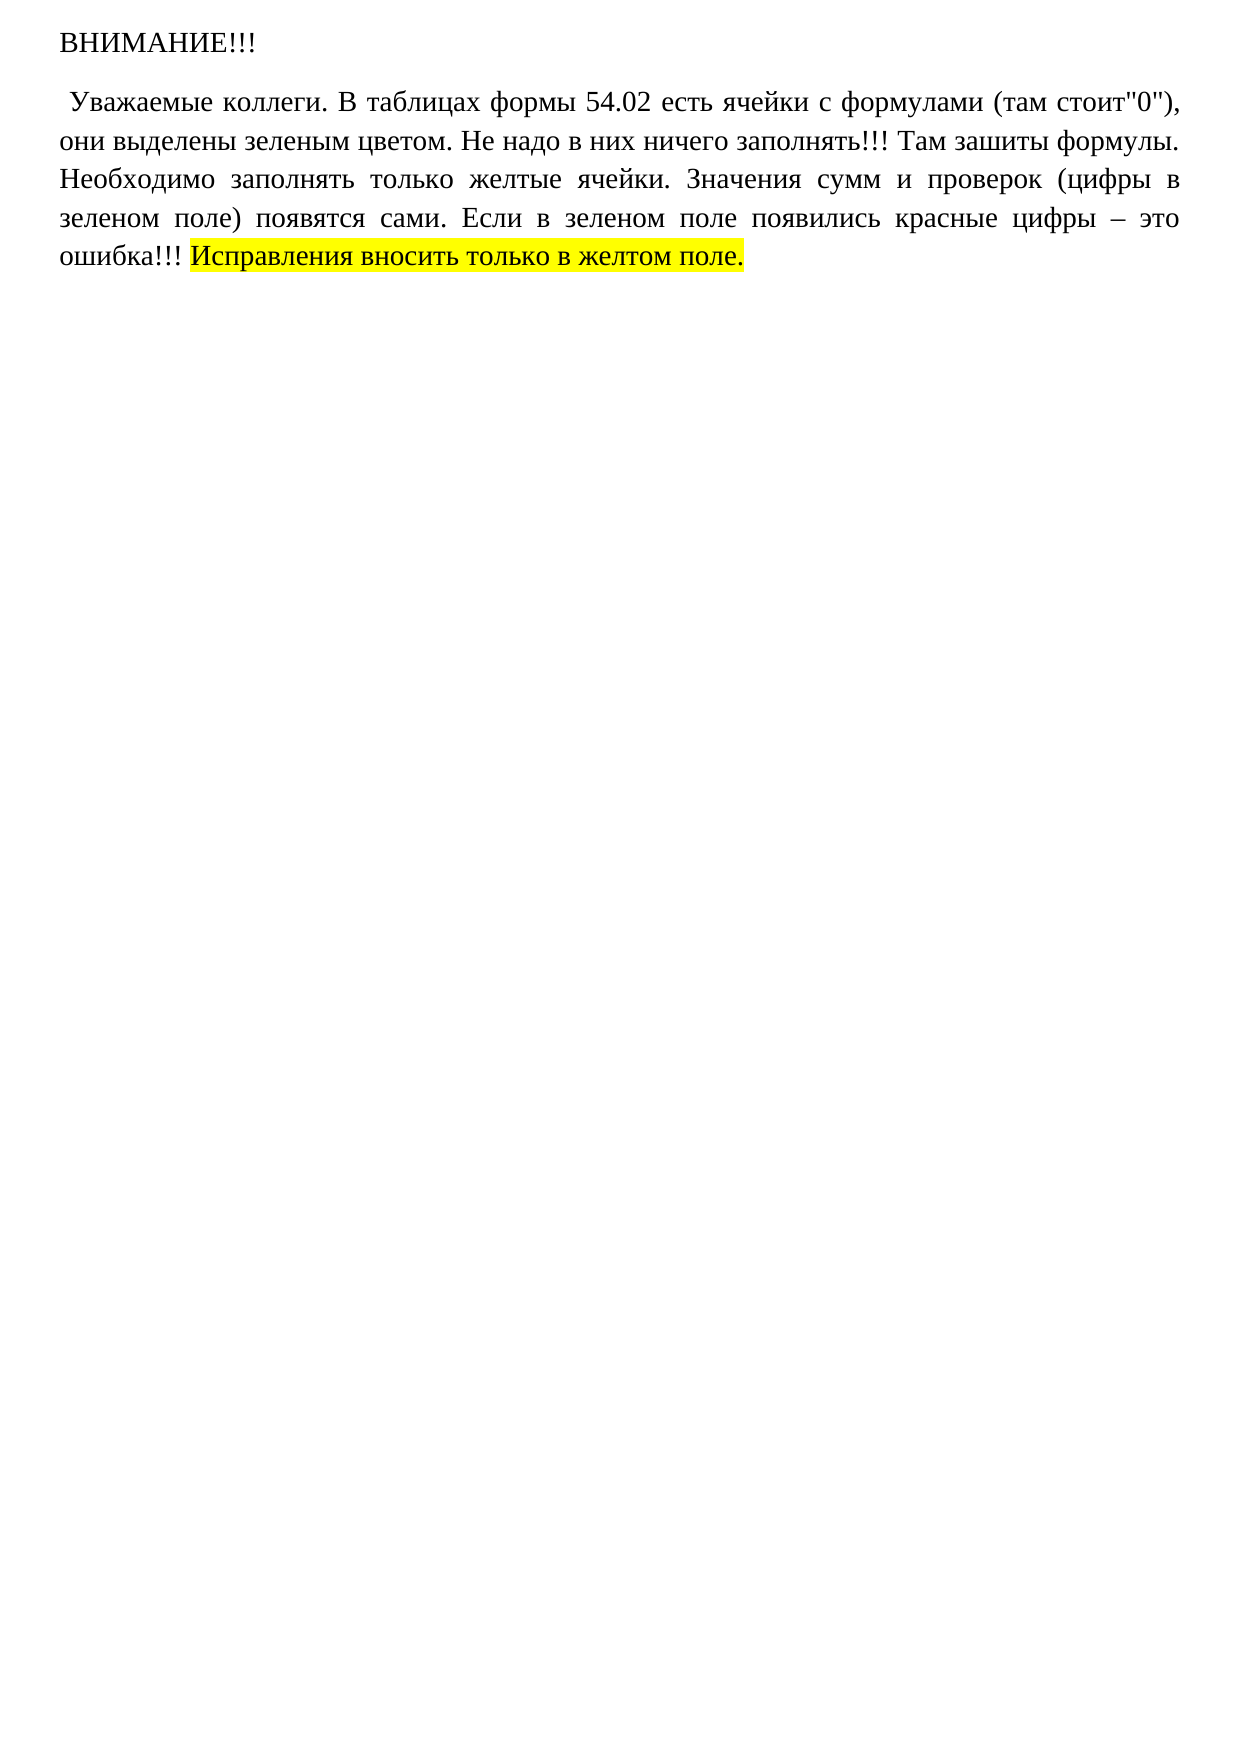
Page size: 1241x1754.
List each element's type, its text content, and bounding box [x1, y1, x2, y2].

text ВНИМАНИЕ!!! [59, 25, 1181, 58]
text Уважаемые коллеги. В таблицах формы 54.02 есть ячейки с формулами (там стоит"0"), они выделены зеленым цветом. Не надо в них ничего заполнять!!! Там зашиты формулы. Необходимо заполнять только желтые ячейки. Значения сумм и проверок (цифры в зеленом поле) появятся сами. Если в зеленом поле появились красные цифры – это ошибка!!! Исправления вносить только в желтом поле. [59, 84, 1181, 272]
